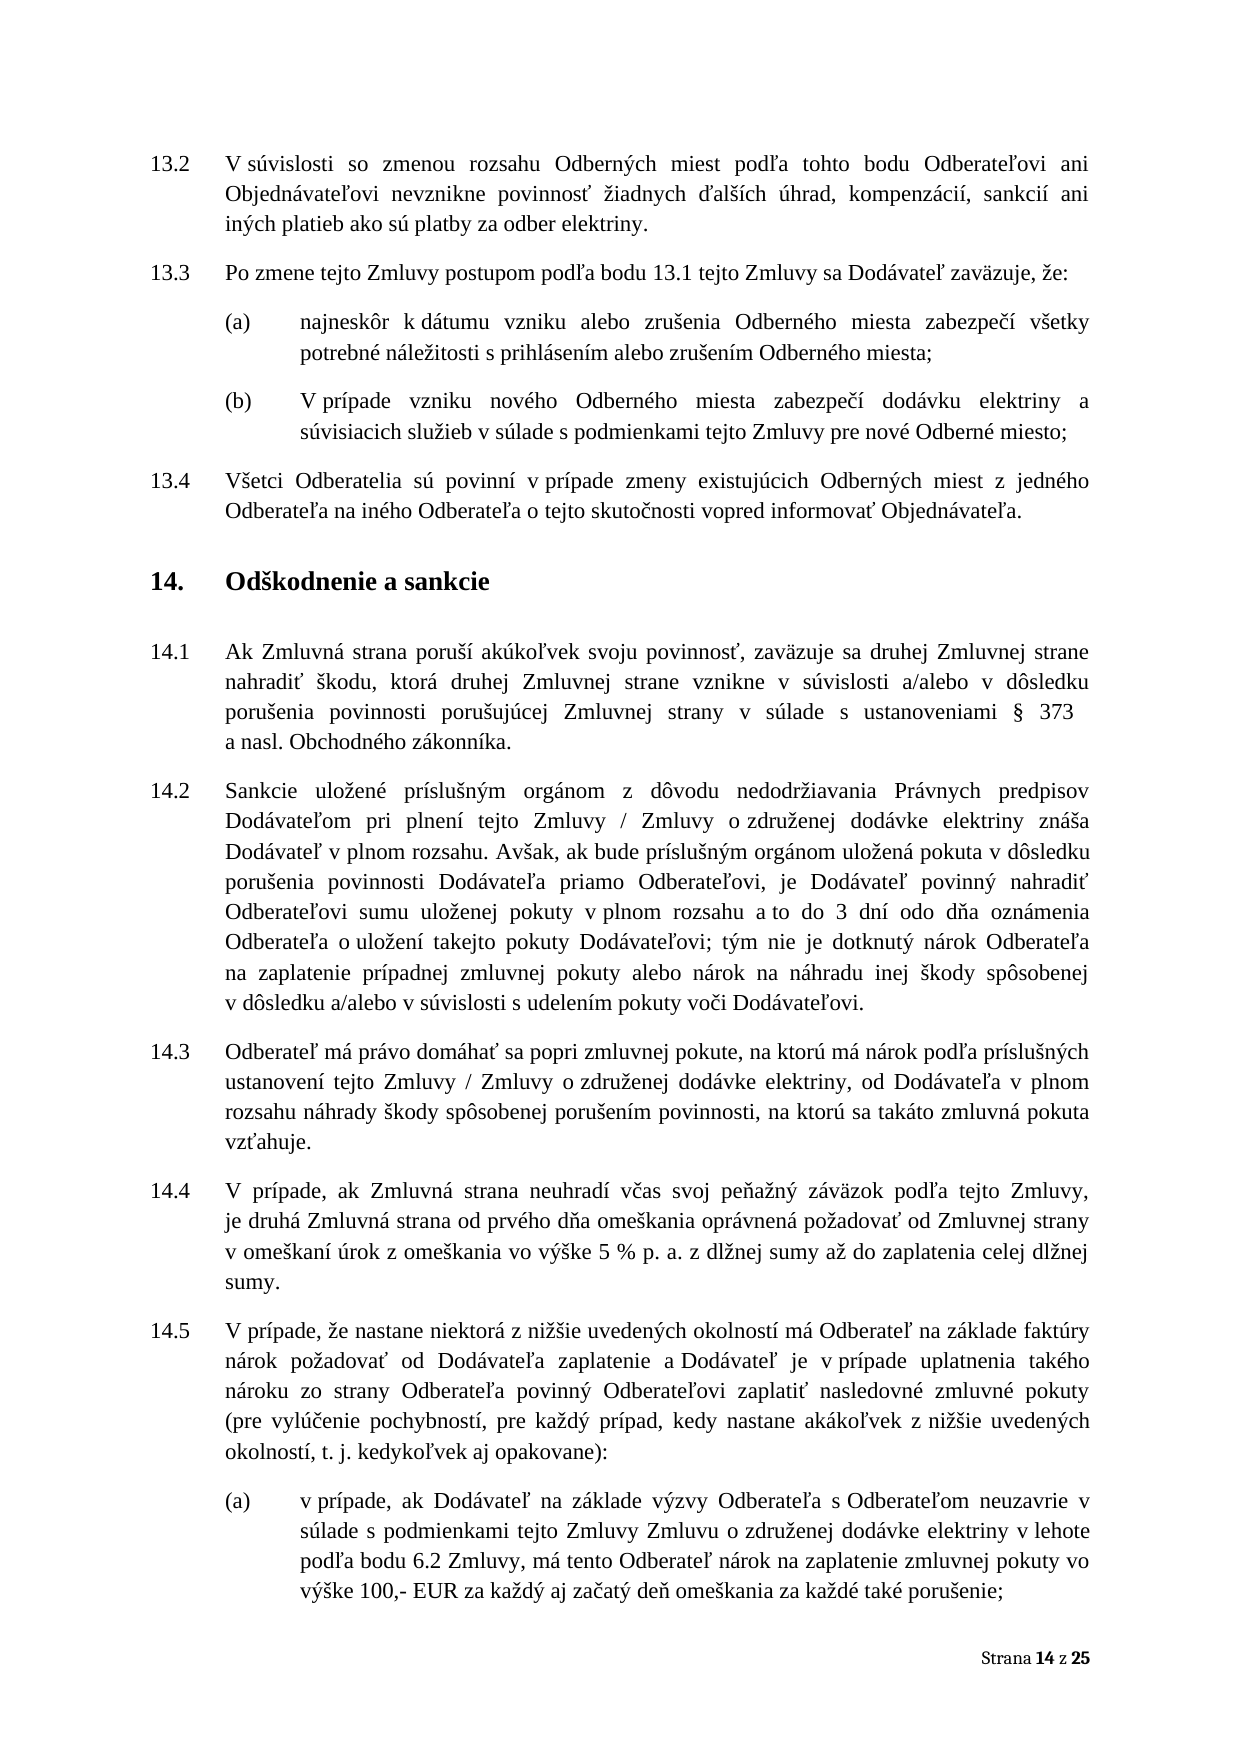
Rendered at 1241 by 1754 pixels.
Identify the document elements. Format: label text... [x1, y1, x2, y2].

subtitle najneskôr k dátumu vzniku alebo zrušenia Odberného miesta zabezpečí všetky potrebné náležitosti s prihlásením alebo zrušením Odberného miesta; [225, 308, 1090, 365]
subtitle V prípade, že nastane niektorá z nižšie uvedených okolností má Odberateľ na základe faktúry nárok požadovať od Dodávateľa zaplatenie a Dodávateľ je v prípade uplatnenia takého nároku zo strany Odberateľa povinný Odberateľovi zaplatiť nasledovné zmluvné pokuty (pre vylúčenie pochybností, pre každý prípad, kedy nastane akákoľvek z nižšie uvedených okolností, t. j. kedykoľvek aj opakovane): [150, 1317, 1090, 1464]
subtitle V prípade vzniku nového Odberného miesta zabezpečí dodávku elektriny a súvisiacich služieb v súlade s podmienkami tejto Zmluvy pre nové Odberné miesto; [225, 387, 1090, 444]
subtitle Odberateľ má právo domáhať sa popri zmluvnej pokute, na ktorú má nárok podľa príslušných ustanovení tejto Zmluvy / Zmluvy o združenej dodávke elektriny, od Dodávateľa v plnom rozsahu náhrady škody spôsobenej porušením povinnosti, na ktorú sa takáto zmluvná pokuta vzťahuje. [150, 1038, 1090, 1155]
subtitle V prípade, ak Zmluvná strana neuhradí včas svoj peňažný záväzok podľa tejto Zmluvy, je druhá Zmluvná strana od prvého dňa omeškania oprávnená požadovať od Zmluvnej strany v omeškaní úrok z omeškania vo výške 5 % p. a. z dlžnej sumy až do zaplatenia celej dlžnej sumy. [150, 1177, 1090, 1294]
subtitle Ak Zmluvná strana poruší akúkoľvek svoju povinnosť, zaväzuje sa druhej Zmluvnej strane nahradiť škodu, ktorá druhej Zmluvnej strane vznikne v súvislosti a/alebo v dôsledku porušenia povinnosti porušujúcej Zmluvnej strany v súlade s ustanoveniami § 373 a nasl. Obchodného zákonníka. [150, 638, 1090, 755]
subtitle Sankcie uložené príslušným orgánom z dôvodu nedodržiavania Právnych predpisov Dodávateľom pri plnení tejto Zmluvy / Zmluvy o združenej dodávke elektriny znáša Dodávateľ v plnom rozsahu. Avšak, ak bude príslušným orgánom uložená pokuta v dôsledku porušenia povinnosti Dodávateľa priamo Odberateľovi, je Dodávateľ povinný nahradiť Odberateľovi sumu uloženej pokuty v plnom rozsahu a to do 3 dní odo dňa oznámenia Odberateľa o uložení takejto pokuty Dodávateľovi; tým nie je dotknutý nárok Odberateľa na zaplatenie prípadnej zmluvnej pokuty alebo nárok na náhradu inej škody spôsobenej v dôsledku a/alebo v súvislosti s udelením pokuty voči Dodávateľovi. [150, 777, 1090, 1015]
subtitle Odškodnenie a sankcie [150, 564, 1090, 596]
subtitle Po zmene tejto Zmluvy postupom podľa bodu 13.1 tejto Zmluvy sa Dodávateľ zaväzuje, že: [150, 259, 1090, 286]
subtitle V súvislosti so zmenou rozsahu Odberných miest podľa tohto bodu Odberateľovi ani Objednávateľovi nevznikne povinnosť žiadnych ďalších úhrad, kompenzácií, sankcií ani iných platieb ako sú platby za odber elektriny. [150, 150, 1090, 237]
subtitle Všetci Odberatelia sú povinní v prípade zmeny existujúcich Odberných miest z jedného Odberateľa na iného Odberateľa o tejto skutočnosti vopred informovať Objednávateľa. [150, 467, 1090, 523]
subtitle v prípade, ak Dodávateľ na základe výzvy Odberateľa s Odberateľom neuzavrie v súlade s podmienkami tejto Zmluvy Zmluvu o združenej dodávke elektriny v lehote podľa bodu 6.2 Zmluvy, má tento Odberateľ nárok na zaplatenie zmluvnej pokuty vo výške 100,- EUR za každý aj začatý deň omeškania za každé také porušenie; [225, 1487, 1090, 1604]
